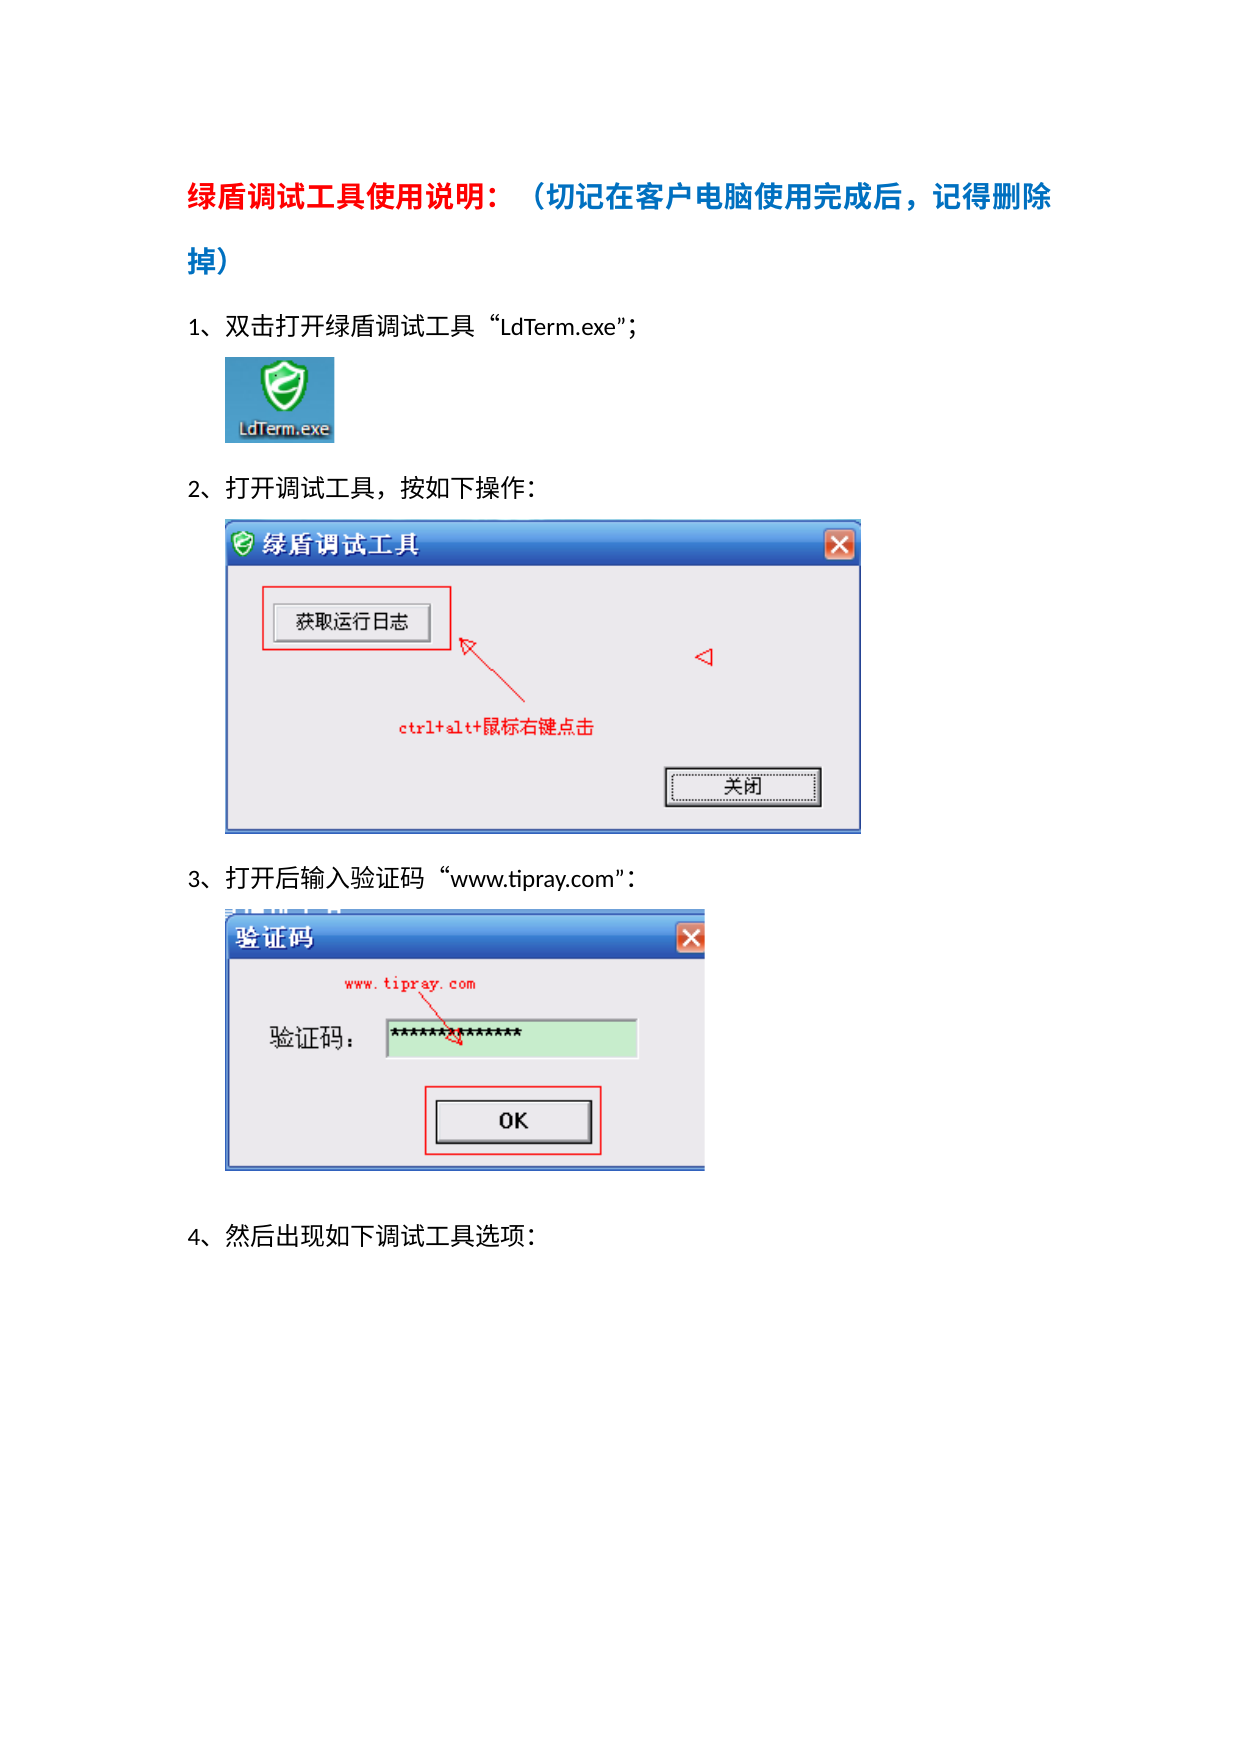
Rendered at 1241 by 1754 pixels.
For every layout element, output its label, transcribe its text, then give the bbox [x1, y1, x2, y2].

text 2、打开调试工具，按如下操作： [187, 454, 1053, 519]
text 4、然后出现如下调试工具选项： [187, 1202, 1053, 1267]
text 3、打开后输入验证码“www.tipray.com”： [187, 844, 1053, 909]
text 绿盾调试工具使用说明：（切记在客户电脑使用完成后，记得删除掉） [187, 162, 1053, 292]
picture [225, 519, 861, 834]
picture [225, 909, 705, 1171]
text 1、双击打开绿盾调试工具“LdTerm.exe”； [187, 292, 1053, 357]
picture [225, 357, 335, 443]
